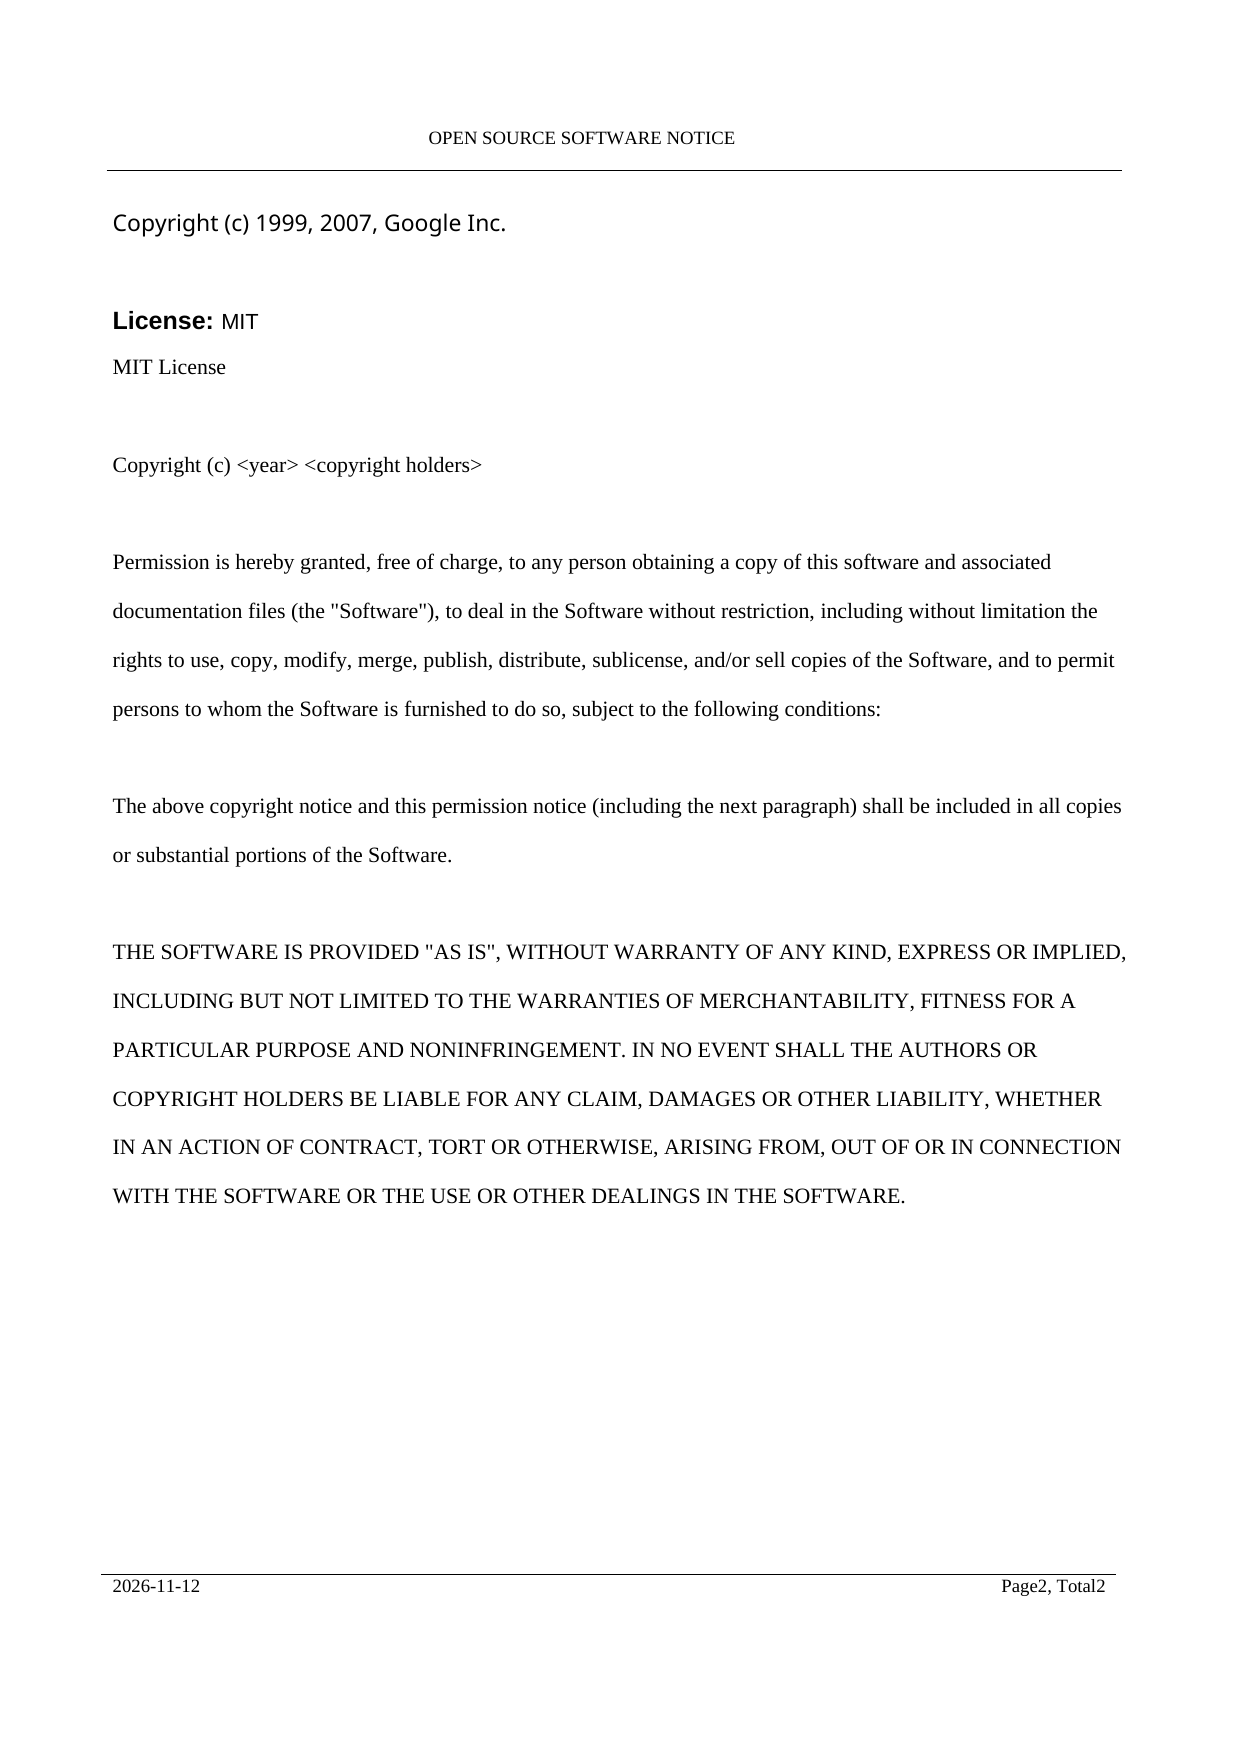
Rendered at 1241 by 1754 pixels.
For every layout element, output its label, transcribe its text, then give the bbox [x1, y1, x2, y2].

text License: MIT [112, 304, 1128, 336]
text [112, 206, 1128, 288]
text MIT License Copyright (c) <year> <copyright holders> Permission is hereby granted, free of charge, to any person obtaining a copy of this software and associated documentation files (the "Software"), to deal in the Software without restriction, including without limitation the rights to use, copy, modify, merge, publish, distribute, sublicense, and/or sell copies of the Software, and to permit persons to whom the Software is furnished to do so, subject to the following conditions: The above copyright notice and this permission notice (including the next paragraph) shall be included in all copies or substantial portions of the Software. THE SOFTWARE IS PROVIDED "AS IS", WITHOUT WARRANTY OF ANY KIND, EXPRESS OR IMPLIED, INCLUDING BUT NOT LIMITED TO THE WARRANTIES OF MERCHANTABILITY, FITNESS FOR A PARTICULAR PURPOSE AND NONINFRINGEMENT. IN NO EVENT SHALL THE AUTHORS OR COPYRIGHT HOLDERS BE LIABLE FOR ANY CLAIM, DAMAGES OR OTHER LIABILITY, WHETHER IN AN ACTION OF CONTRACT, TORT OR OTHERWISE, ARISING FROM, OUT OF OR IN CONNECTION WITH THE SOFTWARE OR THE USE OR OTHER DEALINGS IN THE SOFTWARE. [112, 351, 1128, 1212]
